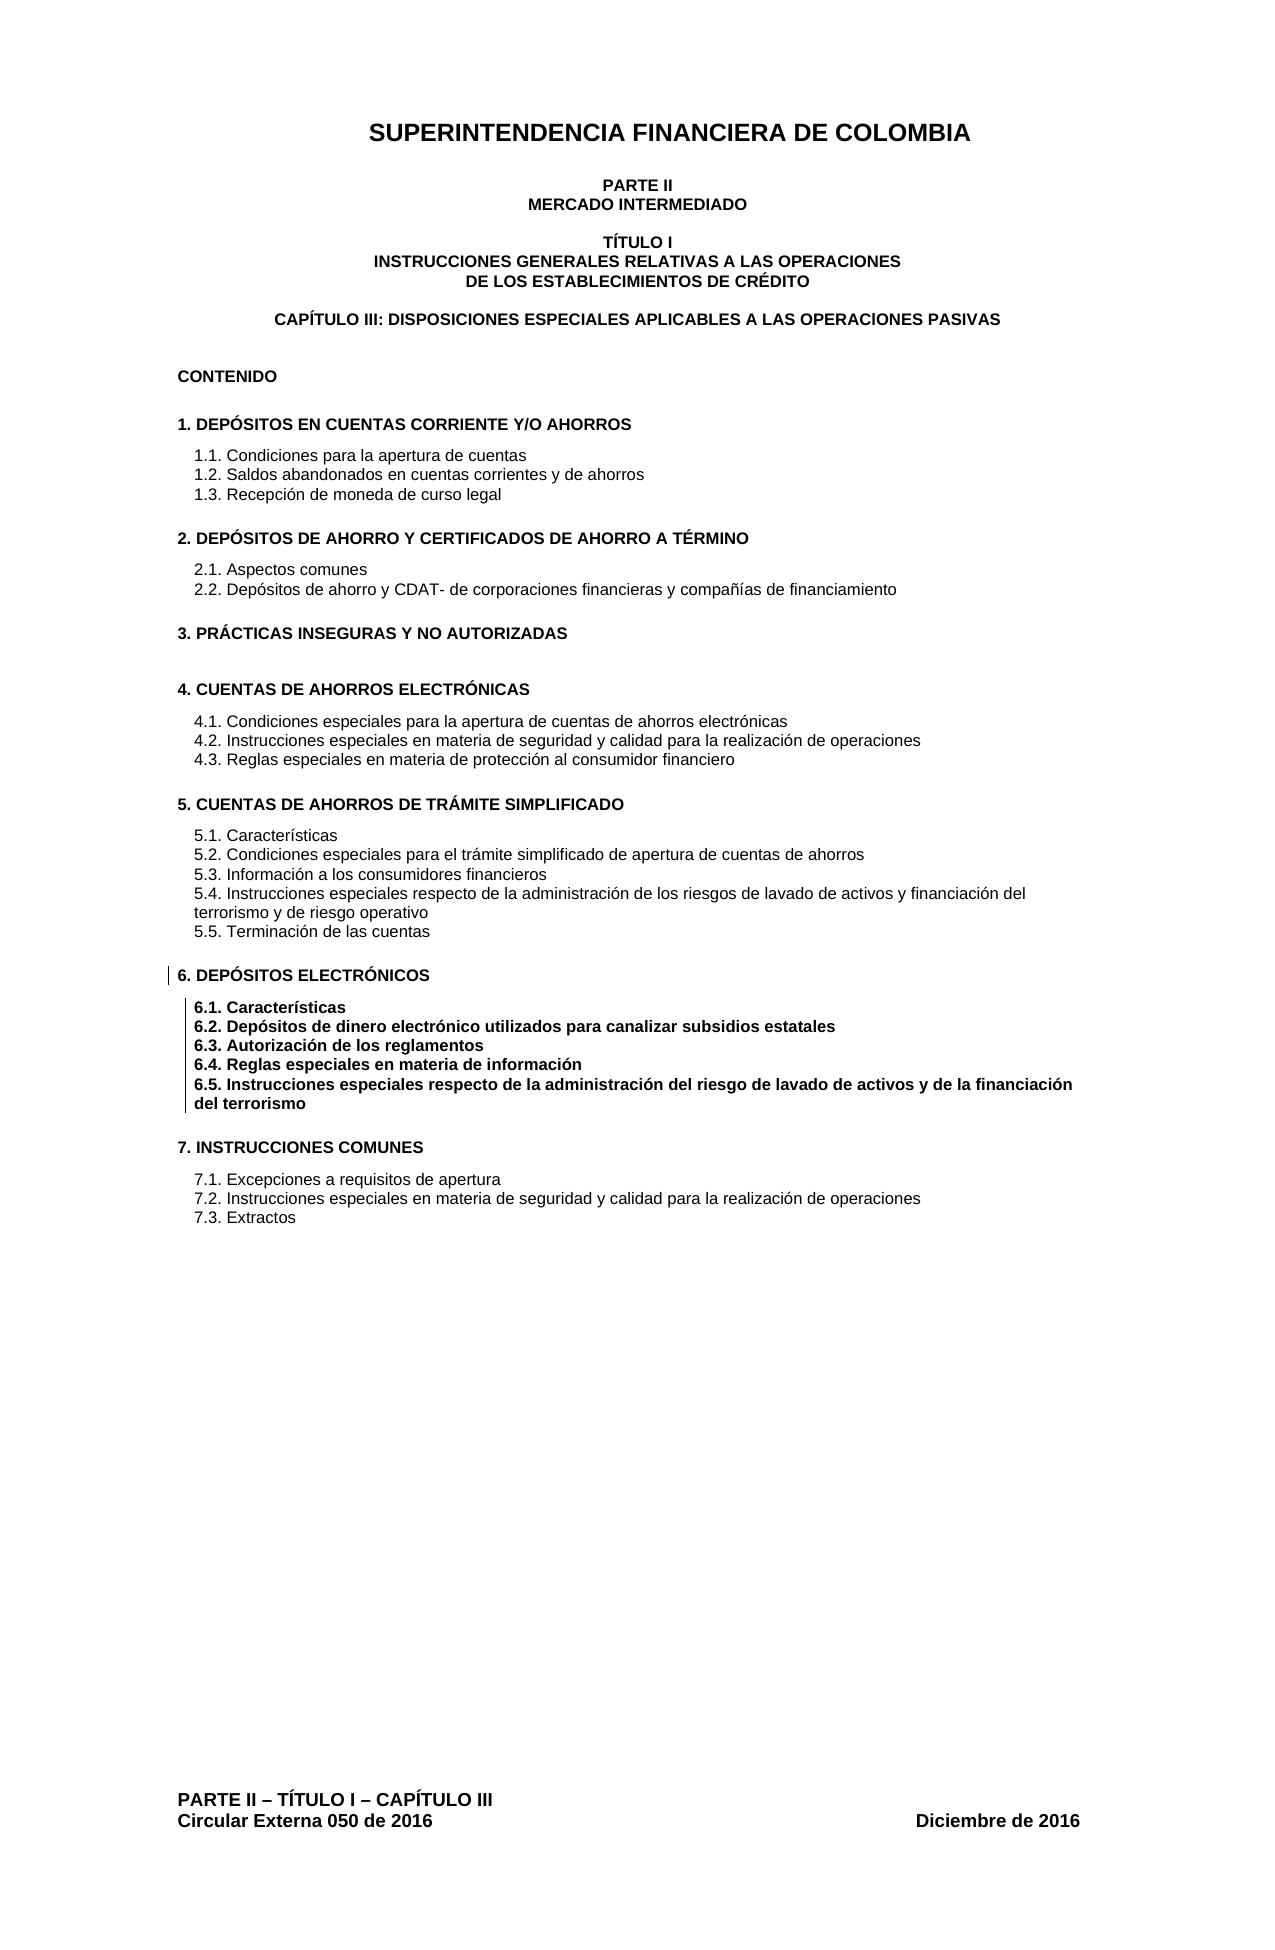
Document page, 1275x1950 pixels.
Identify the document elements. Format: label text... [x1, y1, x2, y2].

text 1.2. Saldos abandonados en cuentas corrientes y de ahorros [194, 465, 1098, 484]
text 5.3. Información a los consumidores financieros [194, 864, 1098, 883]
text MERCADO INTERMEDIADO [177, 195, 1098, 214]
text 2.2. Depósitos de ahorro y CDAT- de corporaciones financieras y compañías de financiamiento [194, 579, 1098, 598]
text 6.1. Características [186, 998, 1098, 1017]
text 6.5. Instrucciones especiales respecto de la administración del riesgo de lavado de activos y de la financiación del terrorismo [186, 1074, 1098, 1113]
text 1.1. Condiciones para la apertura de cuentas [194, 446, 1098, 465]
text TÍTULO I [177, 233, 1098, 252]
text 7. INSTRUCCIONES COMUNES [177, 1138, 1098, 1157]
text 6. DEPÓSITOS ELECTRÓNICOS [169, 966, 1098, 985]
text 5. CUENTAS DE AHORROS DE TRÁMITE SIMPLIFICADO [177, 794, 1098, 813]
text 2. DEPÓSITOS DE AHORRO Y CERTIFICADOS DE AHORRO A TÉRMINO [177, 528, 1098, 548]
text 4.2. Instrucciones especiales en materia de seguridad y calidad para la realización de operaciones [194, 731, 1098, 750]
text 6.2. Depósitos de dinero electrónico utilizados para canalizar subsidios estatales [186, 1017, 1098, 1036]
text 7.1. Excepciones a requisitos de apertura [194, 1169, 1098, 1188]
text 6.4. Reglas especiales en materia de información [186, 1055, 1098, 1074]
text 4. CUENTAS DE AHORROS ELECTRÓNICAS [177, 680, 1098, 699]
text CONTENIDO [177, 367, 1098, 386]
text 1.3. Recepción de moneda de curso legal [194, 484, 1098, 503]
text 5.1. Características [194, 826, 1098, 845]
text 7.2. Instrucciones especiales en materia de seguridad y calidad para la realización de operaciones [194, 1188, 1098, 1208]
text INSTRUCCIONES GENERALES RELATIVAS A LAS OPERACIONES [177, 252, 1098, 271]
text 3. PRÁCTICAS INSEGURAS Y NO AUTORIZADAS [177, 623, 1098, 643]
text DE LOS ESTABLECIMIENTOS DE CRÉDITO [177, 271, 1098, 291]
text 5.2. Condiciones especiales para el trámite simplificado de apertura de cuentas de ahorros [194, 845, 1098, 864]
text 7.3. Extractos [194, 1208, 1098, 1227]
text 4.3. Reglas especiales en materia de protección al consumidor financiero [194, 750, 1098, 769]
text 6.3. Autorización de los reglamentos [186, 1036, 1098, 1055]
text PARTE II [177, 176, 1098, 195]
text 1. DEPÓSITOS EN CUENTAS CORRIENTE Y/O AHORROS [177, 414, 1098, 433]
text 5.5. Terminación de las cuentas [194, 922, 1098, 941]
text 4.1. Condiciones especiales para la apertura de cuentas de ahorros electrónicas [194, 712, 1098, 731]
text 2.1. Aspectos comunes [194, 560, 1098, 579]
text 5.4. Instrucciones especiales respecto de la administración de los riesgos de lavado de activos y financiación del terrorismo y de riesgo operativo [194, 883, 1098, 922]
text CAPÍTULO III: DISPOSICIONES ESPECIALES APLICABLES A LAS OPERAClONES PASIVAS [177, 310, 1098, 329]
